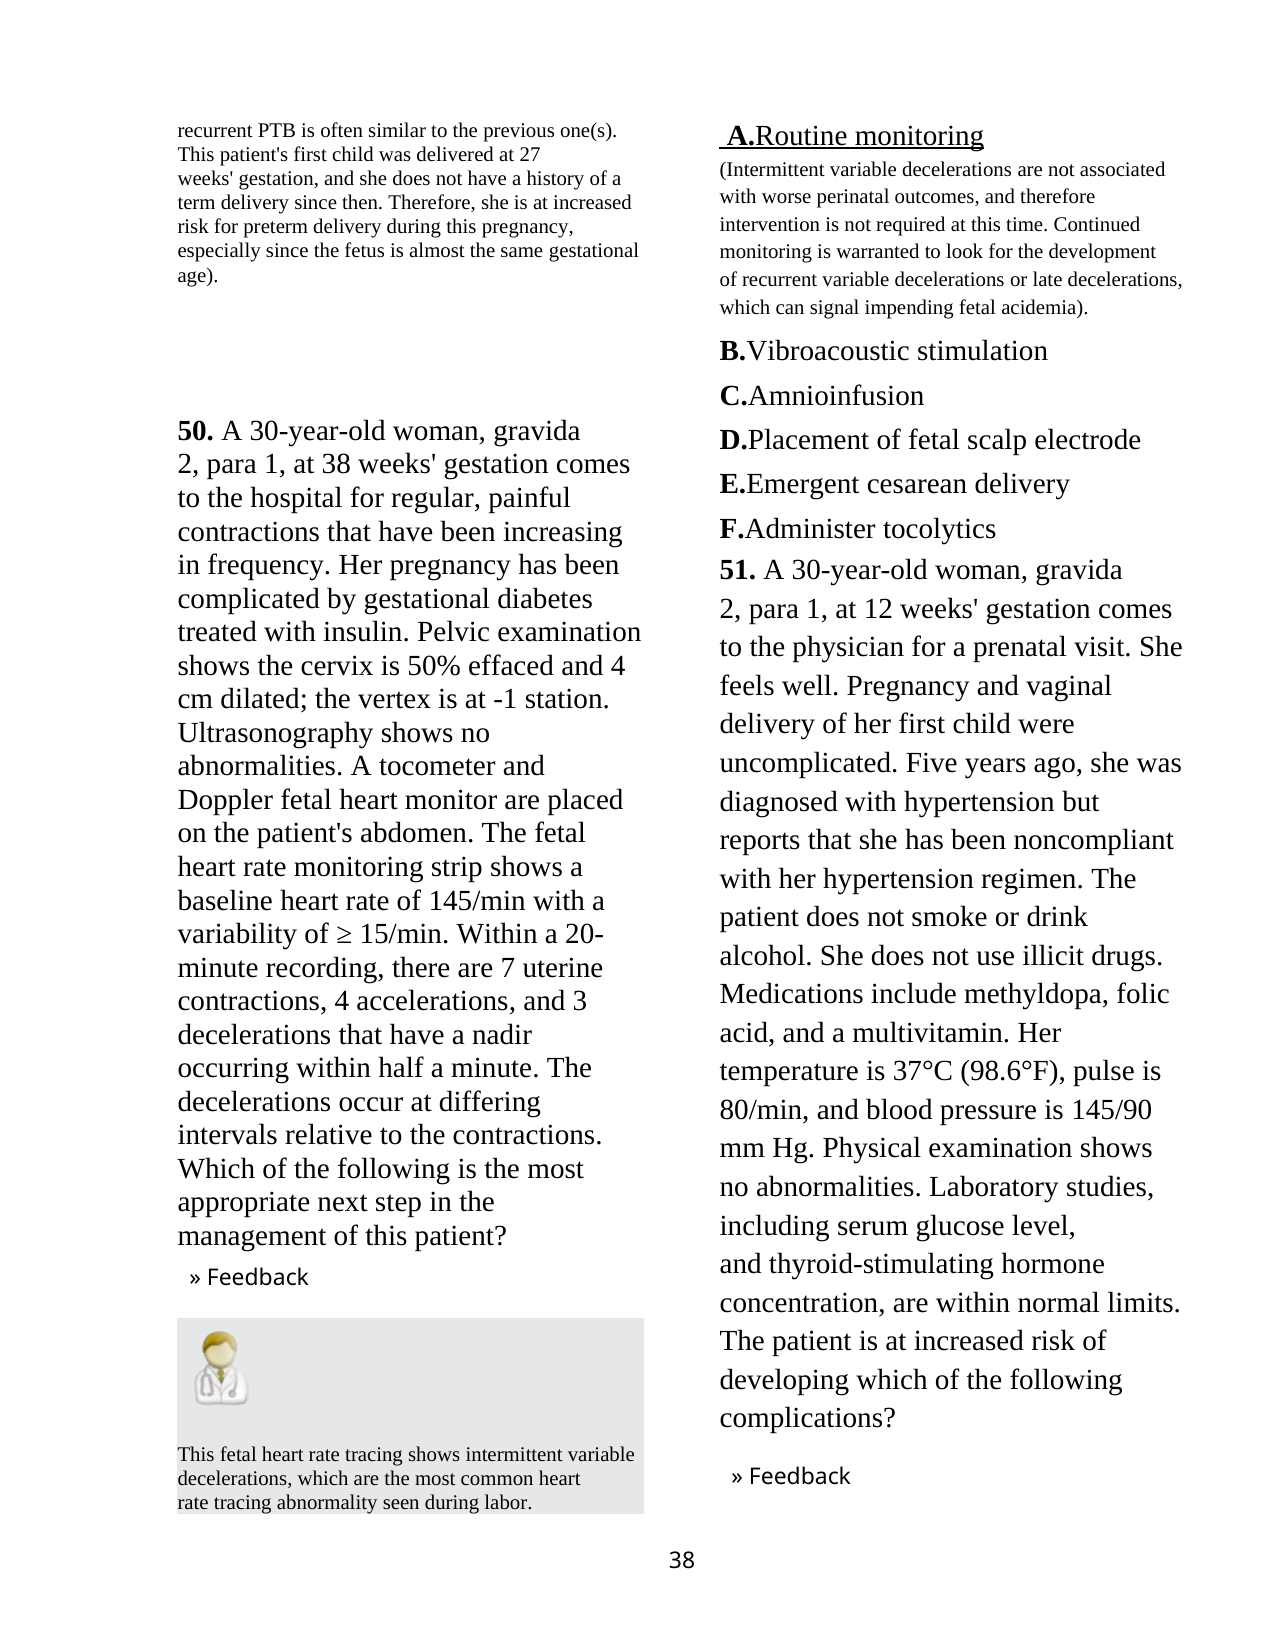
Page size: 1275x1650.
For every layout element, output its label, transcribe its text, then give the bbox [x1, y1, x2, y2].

text This fetal heart rate tracing shows intermittent variable decelerations, which are the most common heart rate tracing abnormality seen during labor. [177, 1442, 644, 1514]
text » Feedback [719, 1460, 1186, 1491]
text 51. A 30-year-old woman, gravida 2, para 1, at 12 weeks' gestation comes to the physician for a prenatal visit. She feels well. Pregnancy and vaginal delivery of her first child were uncomplicated. Five years ago, she was diagnosed with hypertension but reports that she has been noncompliant with her hypertension regimen. The patient does not smoke or drink alcohol. She does not use illicit drugs. Medications include methyldopa, folic acid, and a multivitamin. Her temperature is 37°C (98.6°F), pulse is 80/min, and blood pressure is 145/90 mm Hg. Physical examination shows no abnormalities. Laboratory studies, including serum glucose level, and thyroid-stimulating hormone concentration, are within normal limits. The patient is at increased risk of developing which of the following complications? [719, 552, 1186, 1434]
text (Intermittent variable decelerations are not associated with worse perinatal outcomes, and therefore intervention is not required at this time. Continued monitoring is warranted to look for the development of recurrent variable decelerations or late decelerations, which can signal impending fetal acidemia). [719, 157, 1186, 319]
text » Feedback [177, 1261, 644, 1292]
text E.Emergent cesarean delivery [719, 467, 1186, 500]
text A.Routine monitoring [719, 118, 1186, 152]
text F.Administer tocolytics [719, 511, 1186, 545]
text 50. A 30-year-old woman, gravida 2, para 1, at 38 weeks' gestation comes to the hospital for regular, painful contractions that have been increasing in frequency. Her pregnancy has been complicated by gestational diabetes treated with insulin. Pelvic examination shows the cervix is 50% effaced and 4 cm dilated; the vertex is at -1 station. Ultrasonography shows no abnormalities. A tocometer and Doppler fetal heart monitor are placed on the patient's abdomen. The fetal heart rate monitoring strip shows a baseline heart rate of 145/min with a variability of ≥ 15/min. Within a 20-minute recording, there are 7 uterine contractions, 4 accelerations, and 3 decelerations that have a nadir occurring within half a minute. The decelerations occur at differing intervals relative to the contractions. Which of the following is the most appropriate next step in the management of this patient? [177, 413, 644, 1252]
text B.Vibroacoustic stimulation [719, 333, 1186, 367]
text C.Amnioinfusion [719, 378, 1186, 411]
picture [177, 1317, 265, 1417]
text D.Placement of fetal scalp electrode [719, 422, 1186, 456]
